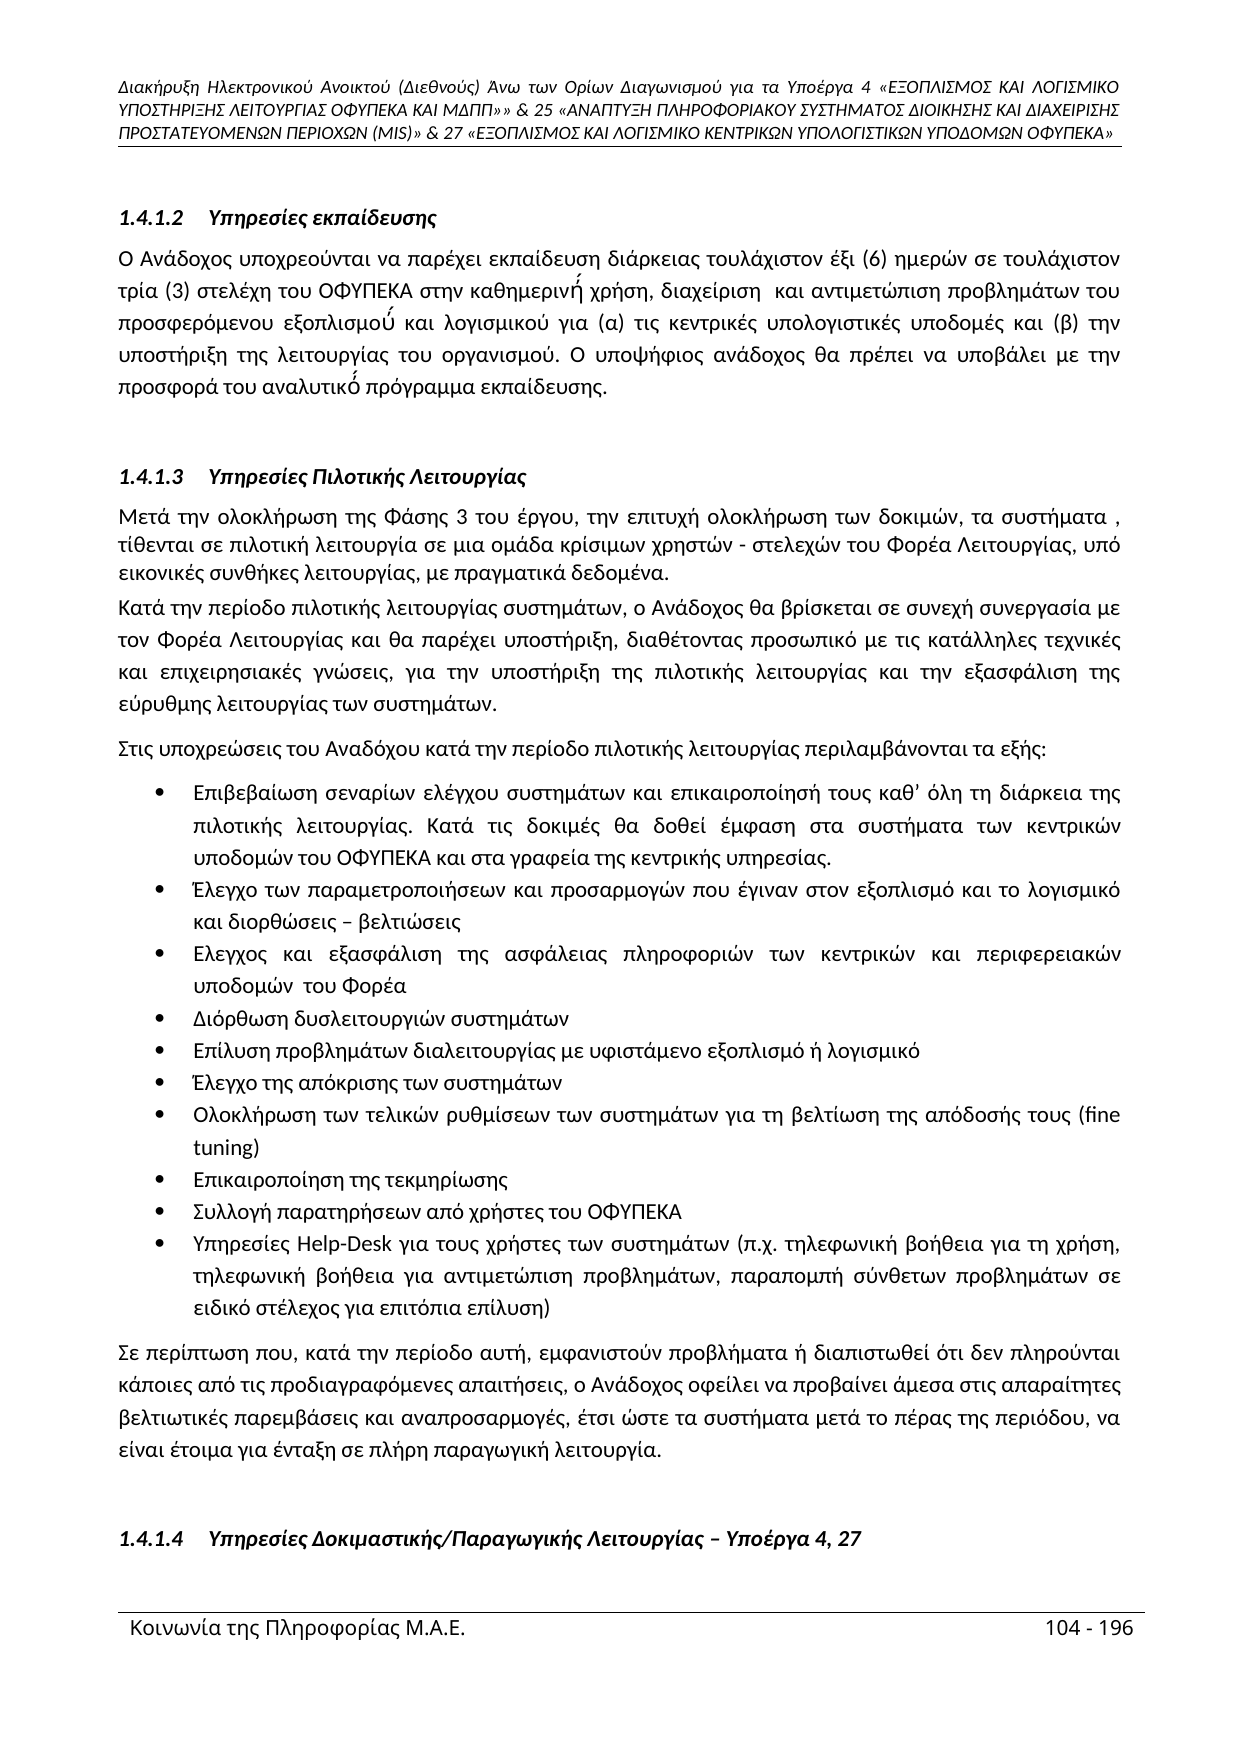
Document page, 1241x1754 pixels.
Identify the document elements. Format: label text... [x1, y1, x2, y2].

text Σε περίπτωση που, κατά την περίοδο αυτή, εμφανιστούν προβλήματα ή διαπιστωθεί ότι δεν πληρούνται κάποιες από τις προδιαγραφόμενες απαιτήσεις, ο Ανάδοχος οφείλει να προβαίνει άμεσα στις απαραίτητες βελτιωτικές παρεμβάσεις και αναπροσαρμογές, έτσι ώστε τα συστήματα μετά το πέρας της περιόδου, να είναι έτοιμα για ένταξη σε πλήρη παραγωγική λειτουργία. [118, 1338, 1122, 1463]
list Διόρθωση δυσλειτουργιών συστημάτων [156, 1004, 1122, 1032]
list Υπηρεσίες Help-Desk για τους χρήστες των συστημάτων (π.χ. τηλεφωνική βοήθεια για τη χρήση, τηλεφωνική βοήθεια για αντιμετώπιση προβλημάτων, παραπομπή σύνθετων προβλημάτων σε ειδικό στέλεχος για επιτόπια επίλυση) [156, 1229, 1122, 1322]
list Ολοκλήρωση των τελικών ρυθμίσεων των συστημάτων για τη βελτίωση της απόδοσής τους (fine tuning) [156, 1100, 1122, 1161]
text Μετά την ολοκλήρωση της Φάσης 3 του έργου, την επιτυχή ολοκλήρωση των δοκιμών, τα συστήματα , τίθενται σε πιλοτική λειτουργία σε μια ομάδα κρίσιμων χρηστών - στελεχών του Φορέα Λειτουργίας, υπό εικονικές συνθήκες λειτουργίας, με πραγματικά δεδομένα. [118, 502, 1122, 586]
subtitle Υπηρεσίες Δοκιμαστικής/Παραγωγικής Λειτουργίας – Υποέργα 4, 27 [118, 1524, 1122, 1552]
list Συλλογή παρατηρήσεων από χρήστες του ΟΦΥΠΕΚΑ [156, 1197, 1122, 1225]
text Στις υποχρεώσεις του Αναδόχου κατά την περίοδο πιλοτικής λειτουργίας περιλαμβάνονται τα εξής: [118, 734, 1122, 762]
list Επίλυση προβλημάτων διαλειτουργίας με υφιστάμενο εξοπλισμό ή λογισμικό [156, 1036, 1122, 1064]
text Κατά την περίοδο πιλοτικής λειτουργίας συστημάτων, ο Ανάδοχος θα βρίσκεται σε συνεχή συνεργασία με τον Φορέα Λειτουργίας και θα παρέχει υποστήριξη, διαθέτοντας προσωπικό με τις κατάλληλες τεχνικές και επιχειρησιακές γνώσεις, για την υποστήριξη της πιλοτικής λειτουργίας και την εξασφάλιση της εύρυθμης λειτουργίας των συστημάτων. [118, 593, 1122, 717]
subtitle Υπηρεσίες εκπαίδευσης [118, 203, 1122, 231]
text Ο Ανάδοχος υποχρεούνται να παρέχει εκπαίδευση διάρκειας τουλάχιστον έξι (6) ημερών σε τουλάχιστον τρία (3) στελέχη του ΟΦΥΠΕΚΑ στην καθημερινή́ χρήση, διαχείριση και αντιμετώπιση προβλημάτων του προσφερόμενου εξοπλισμού́ και λογισμικού για (α) τις κεντρικές υπολογιστικές υποδομές και (β) την υποστήριξη της λειτουργίας του οργανισμού. Ο υποψήφιος ανάδοχος θα πρέπει να υποβάλει με την προσφορά του αναλυτικό́ πρόγραμμα εκπαίδευσης. [118, 244, 1122, 400]
list Επικαιροποίηση της τεκμηρίωσης [156, 1165, 1122, 1193]
list Έλεγχο της απόκρισης των συστημάτων [156, 1068, 1122, 1096]
subtitle Υπηρεσίες Πιλοτικής Λειτουργίας [118, 462, 1122, 490]
list Επιβεβαίωση σεναρίων ελέγχου συστημάτων και επικαιροποίησή τους καθ’ όλη τη διάρκεια της πιλοτικής λειτουργίας. Κατά τις δοκιμές θα δοθεί έμφαση στα συστήματα των κεντρικών υποδομών του ΟΦΥΠΕΚΑ και στα γραφεία της κεντρικής υπηρεσίας. [156, 778, 1122, 871]
list Έλεγχο των παραμετροποιήσεων και προσαρμογών που έγιναν στον εξοπλισμό και το λογισμικό και διορθώσεις – βελτιώσεις [156, 875, 1122, 935]
list Ελεγχος και εξασφάλιση της ασφάλειας πληροφοριών των κεντρικών και περιφερειακών υποδομών του Φορέα [156, 939, 1122, 1000]
